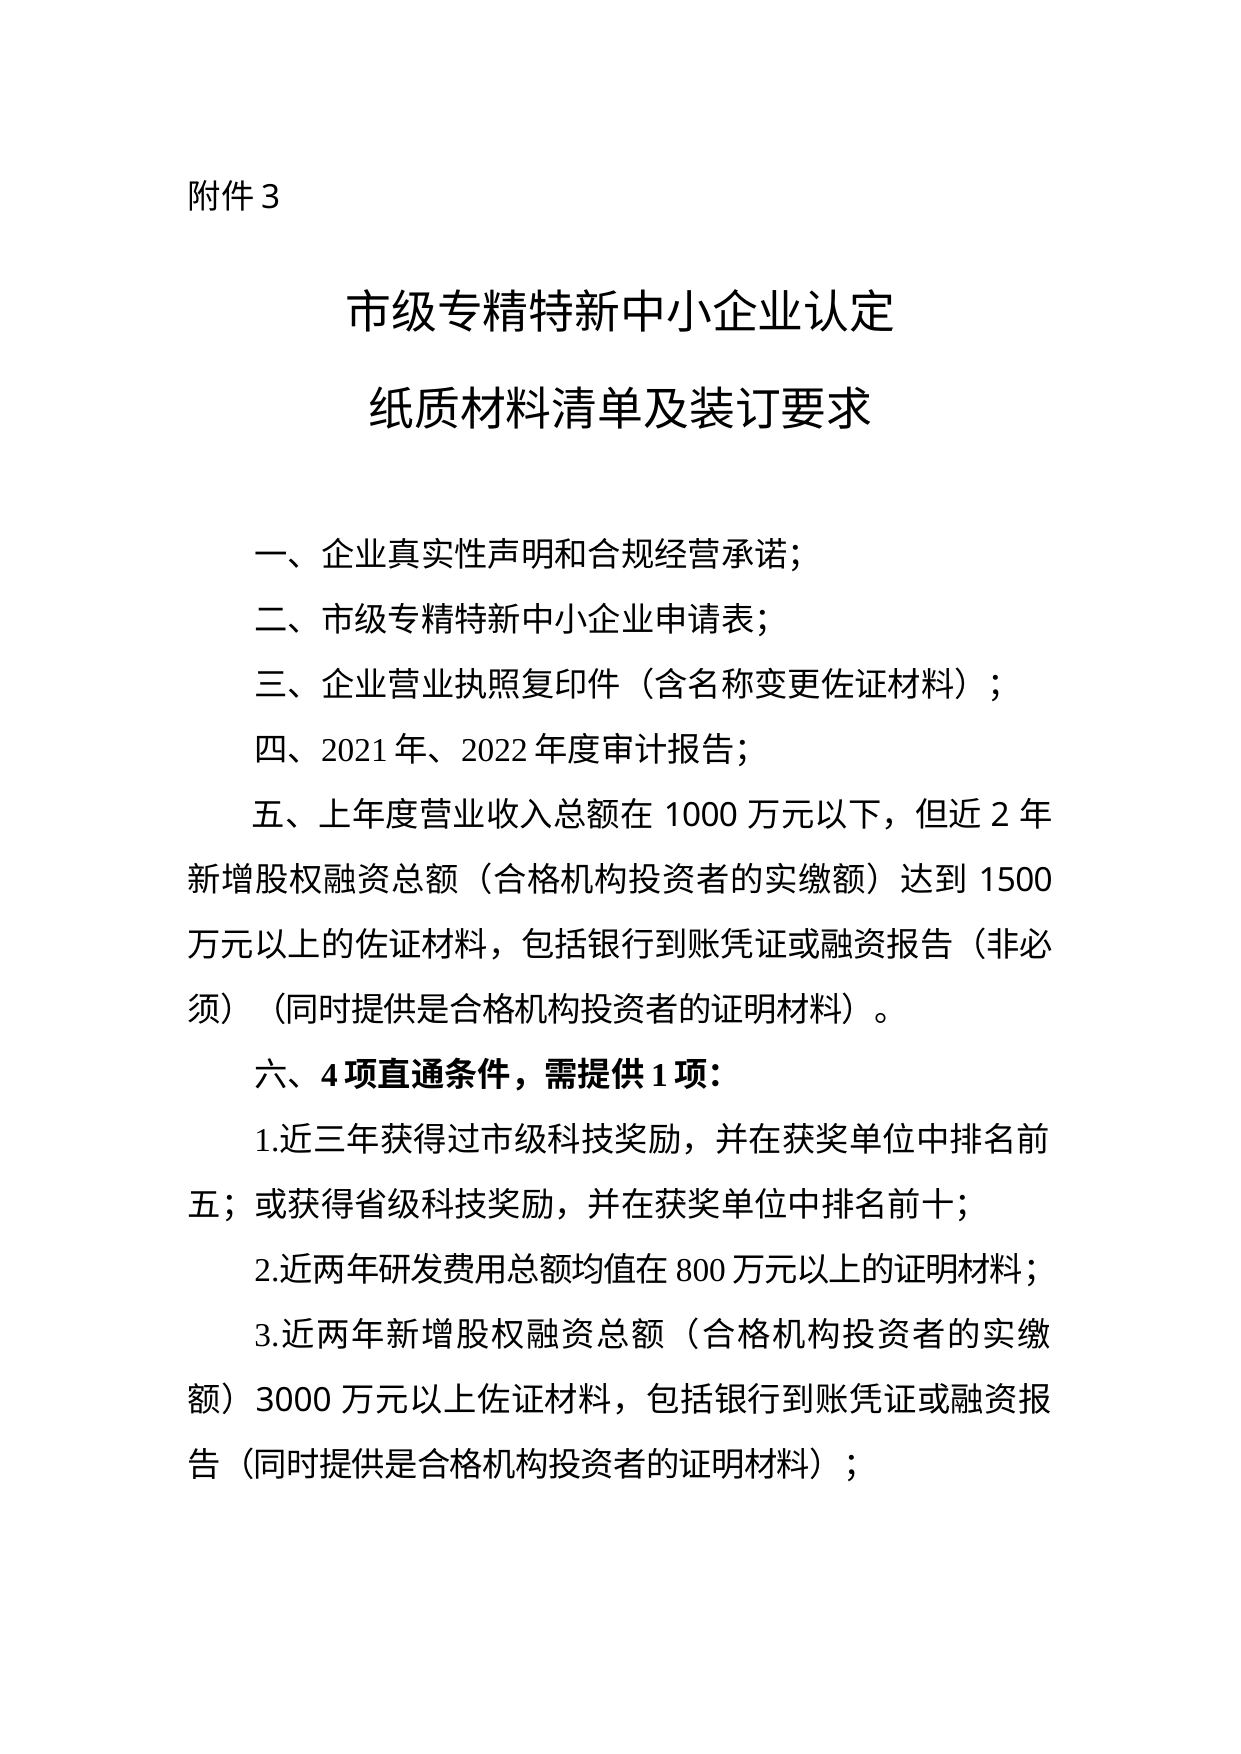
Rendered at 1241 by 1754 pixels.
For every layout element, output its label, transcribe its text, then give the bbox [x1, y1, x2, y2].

text 1.近三年获得过市级科技奖励，并在获奖单位中排名前五；或获得省级科技奖励，并在获奖单位中排名前十； [187, 1104, 1053, 1234]
text 五、上年度营业收入总额在 1000 万元以下，但近2 年新增股权融资总额（合格机构投资者的实缴额）达到 1500 万元以上的佐证材料，包括银行到账凭证或融资报告（非必须）（同时提供是合格机构投资者的证明材料）。 [187, 779, 1053, 1039]
text 纸质材料清单及装订要求 [187, 357, 1053, 454]
text 三、企业营业执照复印件（含名称变更佐证材料）； [187, 649, 1053, 714]
text 附件3 [187, 162, 1053, 227]
text 二、市级专精特新中小企业申请表； [187, 584, 1053, 649]
text 2.近两年研发费用总额均值在800万元以上的证明材料； [187, 1234, 1053, 1299]
text 市级专精特新中小企业认定 [187, 259, 1053, 357]
text 3.近两年新增股权融资总额（合格机构投资者的实缴额）3000 万元以上佐证材料，包括银行到账凭证或融资报告（同时提供是合格机构投资者的证明材料）； [187, 1299, 1053, 1494]
text 一、企业真实性声明和合规经营承诺； [187, 519, 1053, 584]
text 四、2021年、2022年度审计报告； [187, 714, 1053, 779]
text 六、4项直通条件，需提供1项： [187, 1039, 1053, 1104]
